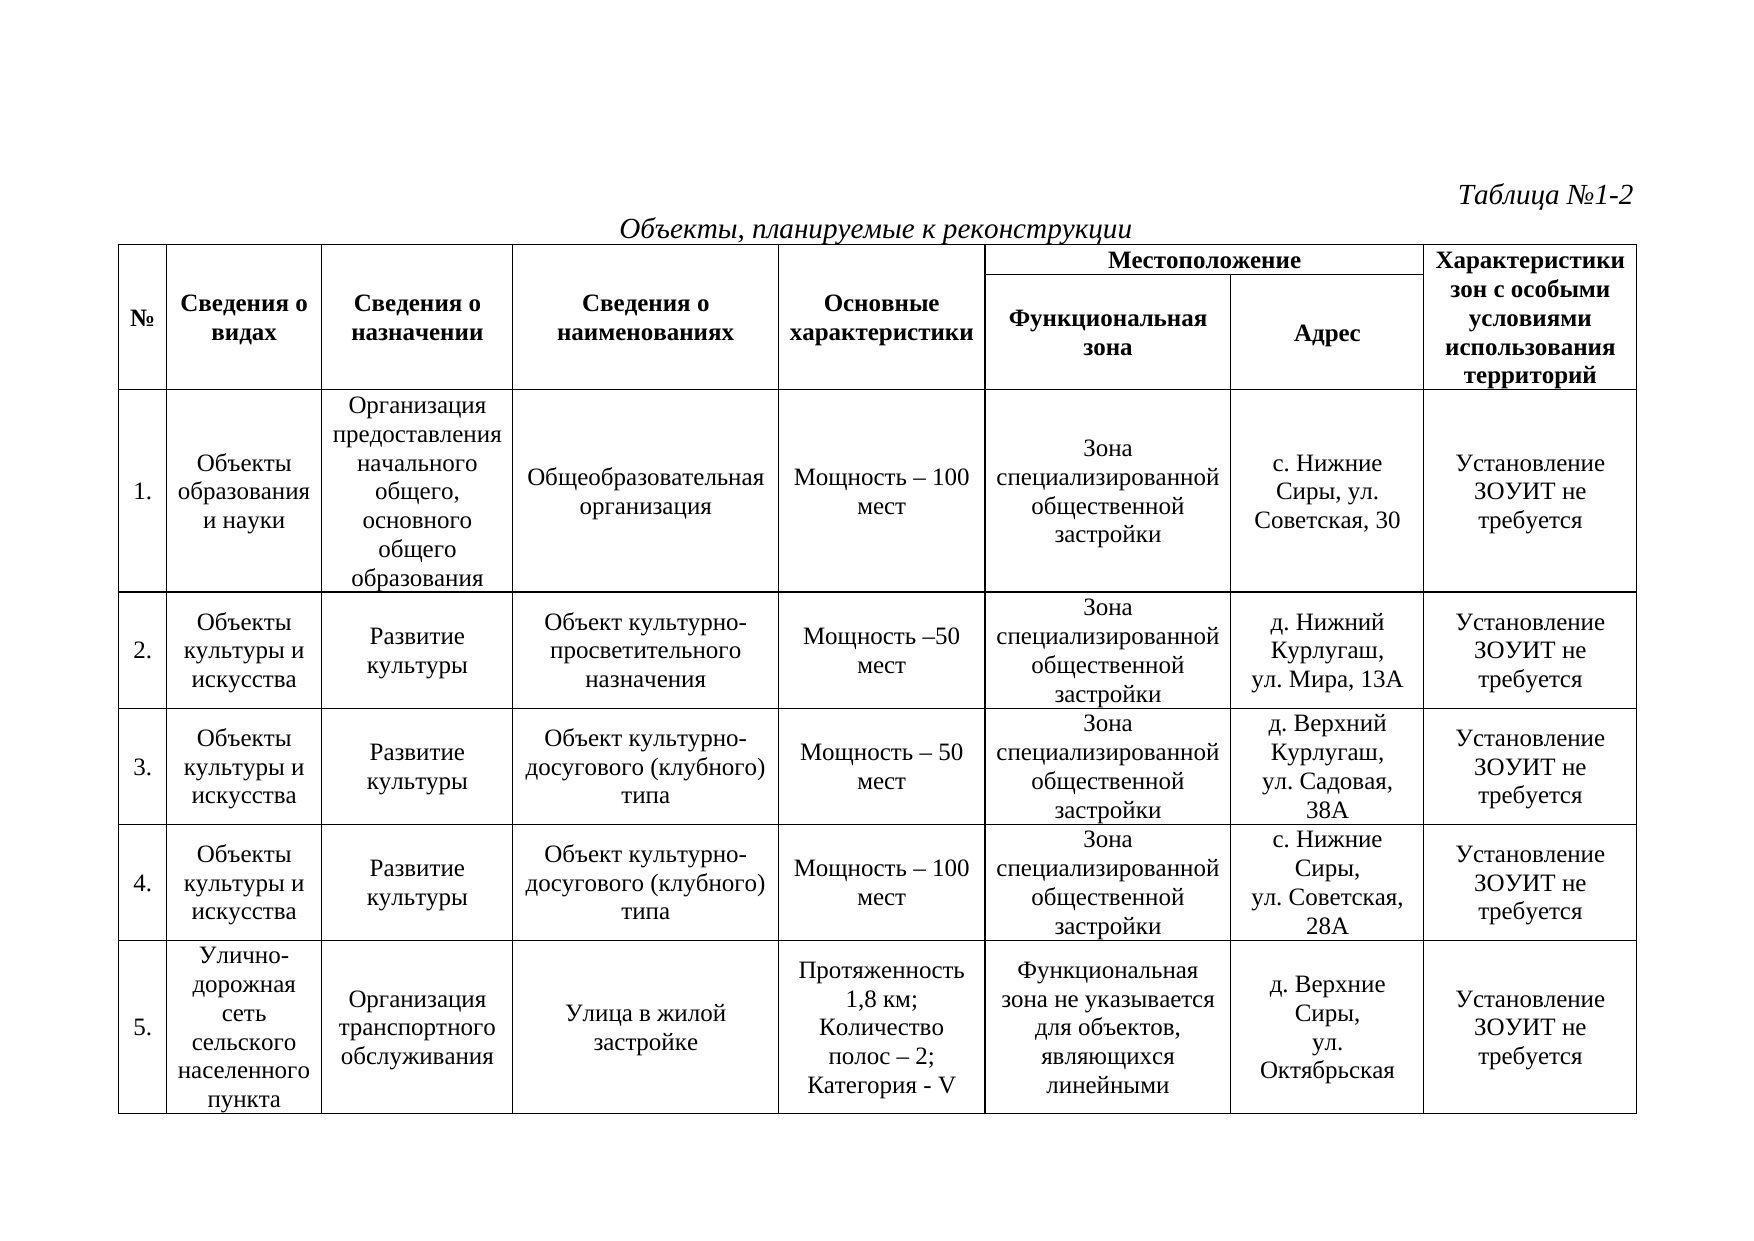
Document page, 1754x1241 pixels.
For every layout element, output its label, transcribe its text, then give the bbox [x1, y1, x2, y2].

table_header Местоположение [986, 245, 1423, 274]
table_cell [119, 709, 166, 823]
table_cell Организация транспортного обслуживания [322, 941, 512, 1113]
table_cell Функциональная зона [986, 275, 1230, 389]
table_cell [119, 390, 166, 591]
table_header Сведения о видах [167, 245, 321, 389]
table_cell Зона специализированной общественной застройки [986, 709, 1230, 823]
table_cell Общеобразовательная организация [513, 390, 778, 591]
table_cell Объект культурно-досугового (клубного) типа [513, 709, 778, 823]
table_cell д. Нижний Курлугаш, ул. Мира, 13А [1231, 593, 1423, 707]
table_cell Объект культурно-досугового (клубного) типа [513, 825, 778, 939]
table_cell Мощность – 50 мест [779, 709, 984, 823]
table_cell Мощность –50 мест [779, 593, 984, 707]
table_cell [119, 825, 166, 939]
table_cell Объекты культуры и искусства [167, 709, 321, 823]
table_cell Развитие культуры [322, 825, 512, 939]
table_cell Объекты образования и науки [167, 390, 321, 591]
table_cell Зона специализированной общественной застройки [986, 593, 1230, 707]
table_cell [119, 593, 166, 707]
table_cell Установление ЗОУИТ не требуется [1424, 390, 1636, 591]
table_header Сведения о наименованиях [513, 245, 778, 389]
table_cell Объекты культуры и искусства [167, 825, 321, 939]
table_cell Объекты культуры и искусства [167, 593, 321, 707]
table_cell Адрес [1231, 275, 1423, 389]
table_cell Объект культурно-просветительного назначения [513, 593, 778, 707]
table_cell Зона специализированной общественной застройки [986, 825, 1230, 939]
table_header Сведения о назначении [322, 245, 512, 389]
table_cell Развитие культуры [322, 709, 512, 823]
table_cell Развитие культуры [322, 593, 512, 707]
table_cell Улица в жилой застройке [513, 941, 778, 1113]
table_cell [119, 941, 166, 1113]
table_cell Функциональная зона не указывается для объектов, являющихся линейными [986, 941, 1230, 1113]
table_cell Улично-дорожная сеть сельского населенного пункта [167, 941, 321, 1113]
text Объекты, планируемые к реконструкции [118, 211, 1636, 244]
table_cell д. Верхние Сиры, ул. Октябрьская [1231, 941, 1423, 1113]
table_cell Мощность – 100 мест [779, 390, 984, 591]
table_cell Установление ЗОУИТ не требуется [1424, 825, 1636, 939]
table_cell Установление ЗОУИТ не требуется [1424, 941, 1636, 1113]
table_cell с. Нижние Сиры, ул. Советская, 30 [1231, 390, 1423, 591]
table_cell Организация предоставления начального общего, основного общего образования [322, 390, 512, 591]
table_cell Зона специализированной общественной застройки [986, 390, 1230, 591]
table_header Основные характеристики [779, 245, 984, 389]
table_cell д. Верхний Курлугаш, ул. Садовая, 38А [1231, 709, 1423, 823]
table_cell Установление ЗОУИТ не требуется [1424, 593, 1636, 707]
table_header Характеристики зон с особыми условиями использования территорий [1424, 245, 1636, 389]
table_cell Установление ЗОУИТ не требуется [1424, 709, 1636, 823]
table_cell с. Нижние Сиры, ул. Советская, 28А [1231, 825, 1423, 939]
table_cell Протяженность 1,8 км; Количество полос – 2; Категория - V [779, 941, 984, 1113]
text Таблица №1-2 [118, 177, 1636, 211]
table_cell Мощность – 100 мест [779, 825, 984, 939]
table_header № [119, 245, 166, 389]
